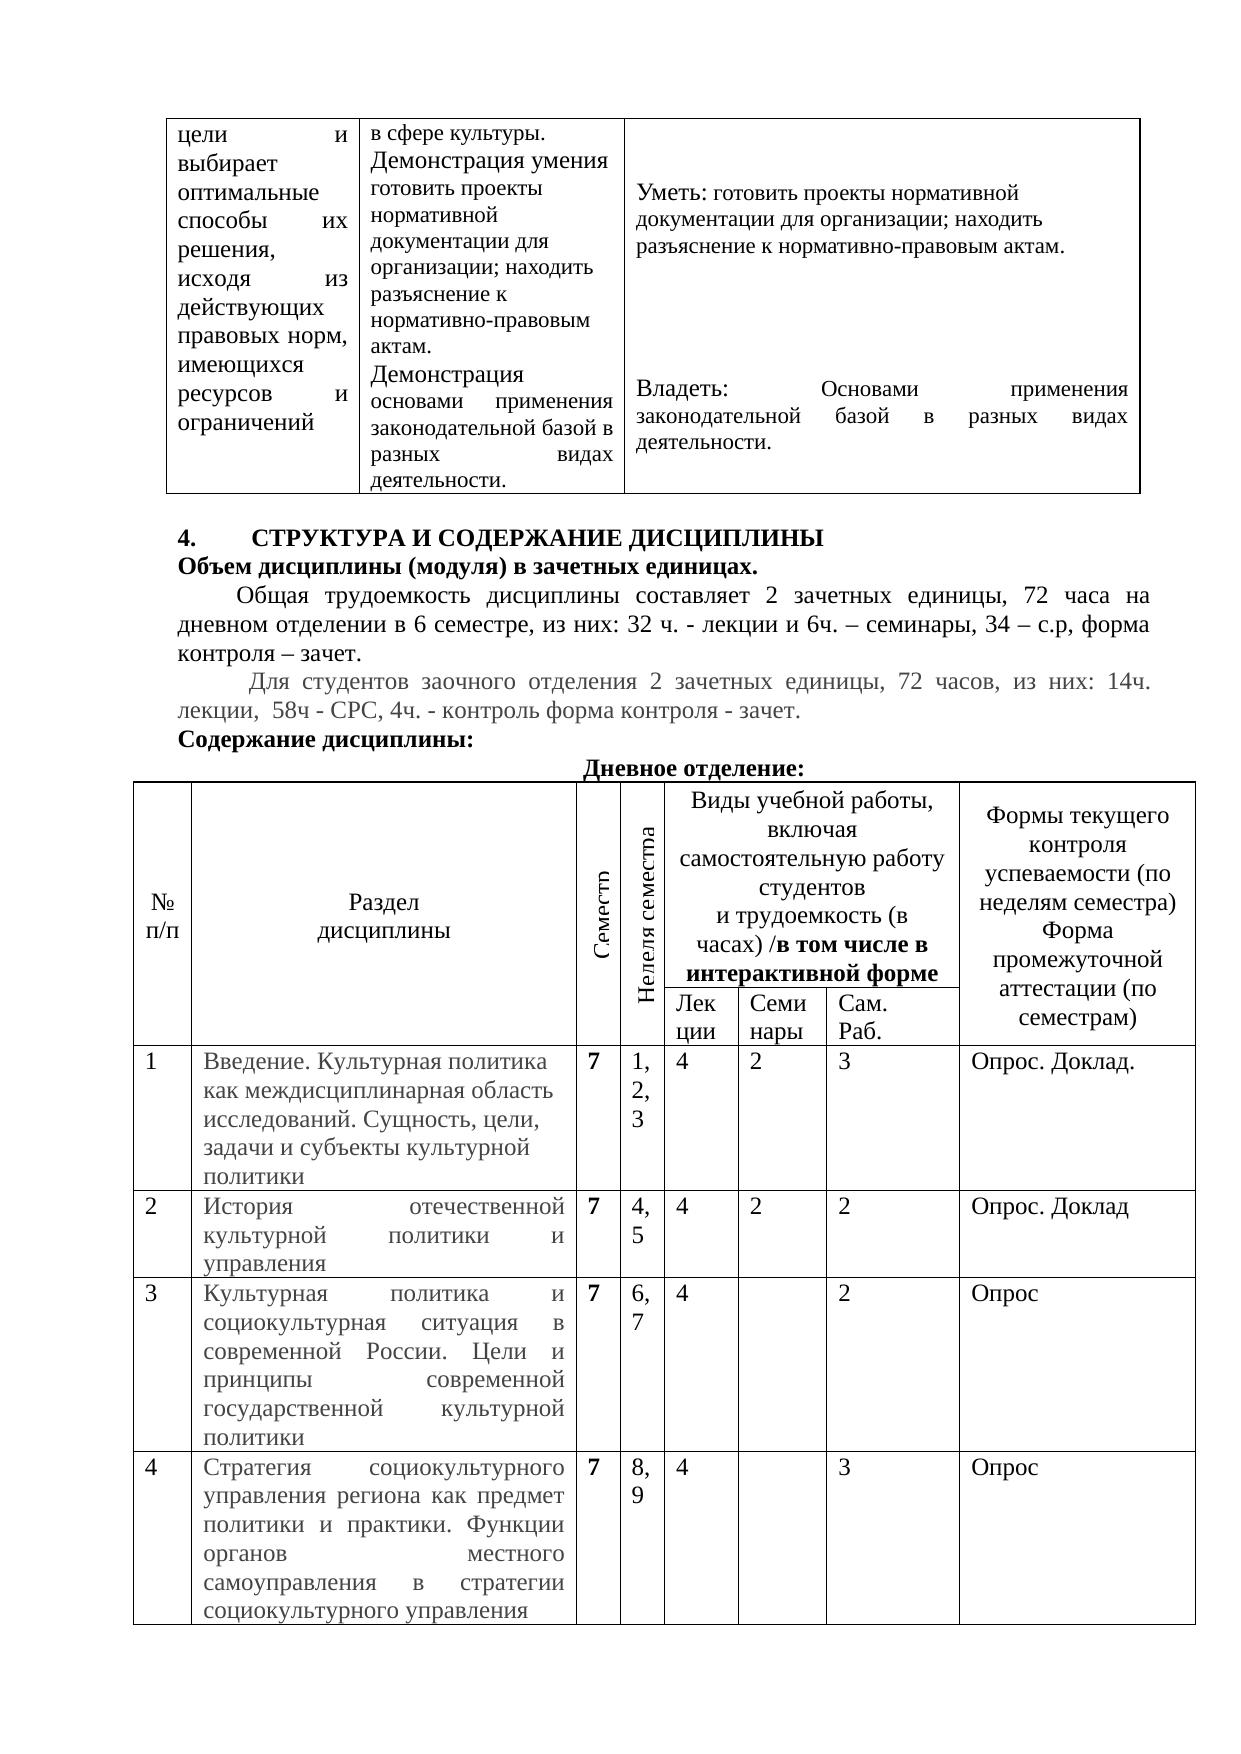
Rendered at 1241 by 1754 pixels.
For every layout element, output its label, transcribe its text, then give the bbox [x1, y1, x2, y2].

table_cell 4,5 [621, 1191, 664, 1277]
table_cell Опрос. Доклад [960, 1191, 1195, 1277]
table_cell 4 [665, 1191, 738, 1277]
table_cell История отечественной культурной политики и управления [192, 1191, 576, 1277]
table_header № п/п [134, 783, 191, 1045]
table_cell 3 [827, 1452, 959, 1624]
text Для студентов заочного отделения 2 зачетных единицы, 72 часов, из них: 14ч. лекции, 58ч - СРС, 4ч. - контроль форма контроля - зачет. [177, 666, 1152, 724]
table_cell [360, 119, 624, 493]
list СТРУКТУРА И СОДЕРЖАНИЕ ДИСЦИПЛИНЫ [177, 523, 1152, 551]
table_cell 4 [134, 1452, 191, 1624]
table_cell 2 [739, 1046, 826, 1190]
table_cell 4 [665, 1278, 738, 1451]
table_cell Опрос [960, 1452, 1195, 1624]
table_cell Семинары [739, 988, 826, 1045]
table_header Семестр [577, 783, 620, 1045]
table_cell 7 [577, 1191, 620, 1277]
table_cell 2 [134, 1191, 191, 1277]
table_cell Стратегия социокультурного управления региона как предмет политики и практики. Функции органов местного самоуправления в стратегии социокультурного управления [192, 1452, 576, 1624]
table_header Формы текущего контроля успеваемости (по неделям семестра) Форма промежуточной аттестации (по семестрам) [960, 783, 1195, 1045]
table_cell 7 [577, 1046, 620, 1190]
table_cell 6,7 [621, 1278, 664, 1451]
table_header Виды учебной работы, включая самостоятельную работу студентов и трудоемкость (в часах) /в том числе в интерактивной форме [665, 783, 959, 987]
table_cell 3 [827, 1046, 959, 1190]
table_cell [625, 119, 1139, 493]
table_cell Введение. Культурная политика как междисциплинарная область исследований. Сущность, цели, задачи и субъекты культурной политики [192, 1046, 576, 1190]
text Общая трудоемкость дисциплины составляет 2 зачетных единицы, 72 часа на дневном отделении в 6 семестре, из них: 32 ч. - лекции и 6ч. – семинары, 34 – с.р, форма контроля – зачет. [177, 580, 1152, 666]
text Содержание дисциплины: [177, 724, 1152, 753]
table_cell [739, 1452, 826, 1624]
table_cell 3 [134, 1278, 191, 1451]
table_cell Культурная политика и социокультурная ситуация в современной России. Цели и принципы современной государственной культурной политики [192, 1278, 576, 1451]
table_cell 4 [665, 1046, 738, 1190]
table_cell 7 [577, 1452, 620, 1624]
table_cell 4 [665, 1452, 738, 1624]
table_cell 7 [577, 1278, 620, 1451]
table_cell Опрос. Доклад. [960, 1046, 1195, 1190]
table_cell 2 [739, 1191, 826, 1277]
text Дневное отделение: [177, 753, 1152, 781]
table_header Неделя семестра [621, 783, 664, 1045]
table_cell 2 [827, 1278, 959, 1451]
table_cell Лекции [665, 988, 738, 1045]
table_cell 8,9 [621, 1452, 664, 1624]
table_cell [167, 119, 359, 493]
table_header Раздел дисциплины [192, 783, 576, 1045]
table_cell Сам. Раб. [827, 988, 959, 1045]
list Объем дисциплины (модуля) в зачетных единицах. [177, 551, 1152, 580]
table_cell [739, 1278, 826, 1451]
table_cell 2 [827, 1191, 959, 1277]
table_cell 1 [134, 1046, 191, 1190]
table_cell Опрос [960, 1278, 1195, 1451]
table_cell 1,2, 3 [621, 1046, 664, 1190]
